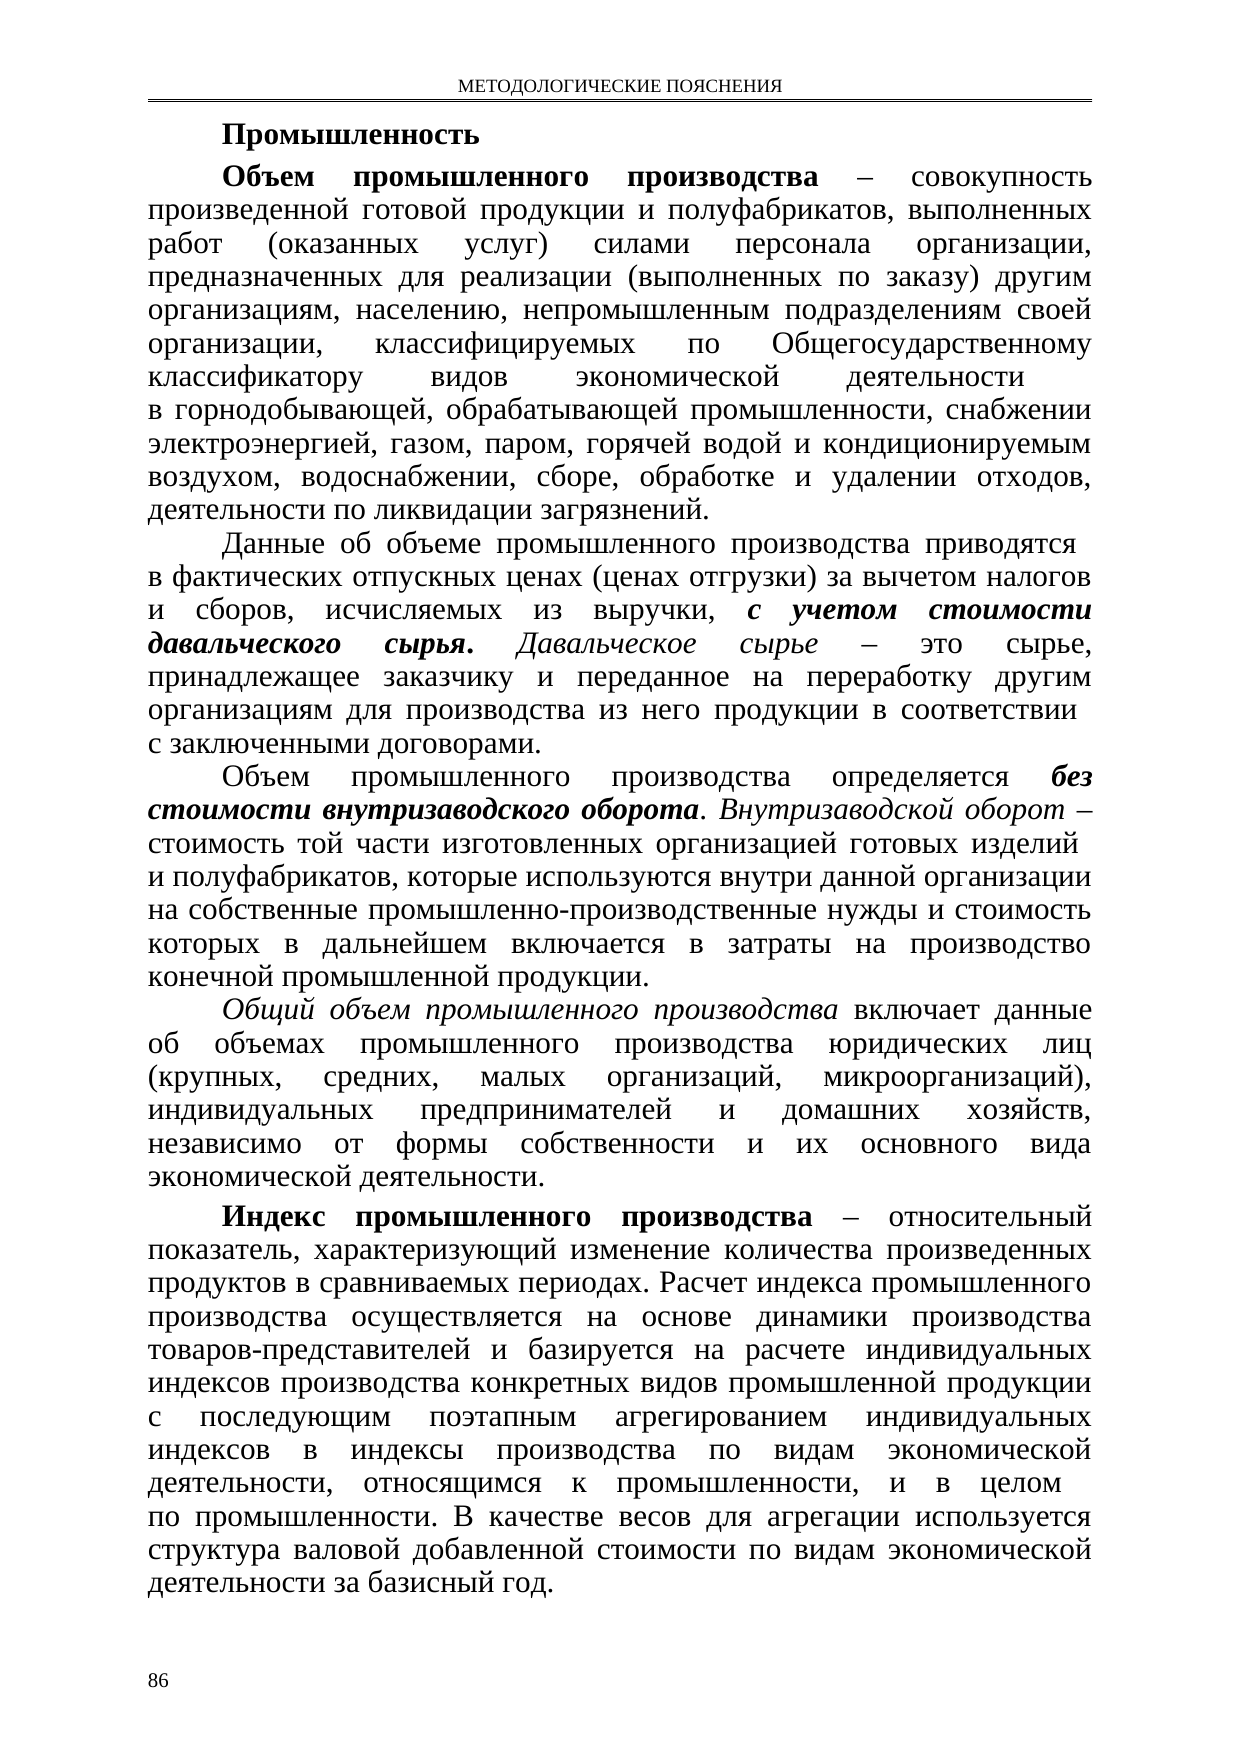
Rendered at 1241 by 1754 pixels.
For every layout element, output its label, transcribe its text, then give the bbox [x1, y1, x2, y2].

text Общий объем промышленного производства включает данные об объемах промышленного производства юридических лиц (крупных, средних, малых организаций, микроорганизаций), индивидуальных предпринимателей и домашних хозяйств, независимо от формы собственности и их основного вида экономической деятельности. [148, 993, 1092, 1193]
text Объем промышленного производства – совокупность произведенной готовой продукции и полуфабрикатов, выполненных работ (оказанных услуг) силами персонала организации, предназначенных для реализации (выполненных по заказу) другим организациям, населению, непромышленным подразделениям своей организации, классифицируемых по Общегосударственному классификатору видов экономической деятельности в горнодобывающей, обрабатывающей промышленности, снабжении электроэнергией, газом, паром, горячей водой и кондиционируемым воздухом, водоснабжении, сборе, обработке и удалении отходов, деятельности по ликвидации загрязнений. [148, 160, 1092, 526]
text Объем промышленного производства определяется без стоимости внутризаводского оборота. Внутризаводской оборот – стоимость той части изготовленных организацией готовых изделий и полуфабрикатов, которые используются внутри данной организации на собственные промышленно-производственные нужды и стоимость которых в дальнейшем включается в затраты на производство конечной промышленной продукции. [148, 760, 1092, 993]
text Данные об объеме промышленного производства приводятся в фактических отпускных ценах (ценах отгрузки) за вычетом налогов и сборов, исчисляемых из выручки, с учетом стоимости давальческого сырья. Давальческое сырье – это сырье, принадлежащее заказчику и переданное на переработку другим организациям для производства из него продукции в соответствии с заключенными договорами. [148, 526, 1092, 760]
text Индекс промышленного производства – относительный показатель, характеризующий изменение количества произведенных продуктов в сравниваемых периодах. Расчет индекса промышленного производства осуществляется на основе динамики производства товаров-представителей и базируется на расчете индивидуальных индексов производства конкретных видов промышленной продукции с последующим поэтапным агрегированием индивидуальных индексов в индексы производства по видам экономической деятельности, относящимся к промышленности, и в целом по промышленности. В качестве весов для агрегации используется структура валовой добавленной стоимости по видам экономической деятельности за базисный год. [148, 1199, 1092, 1599]
text Промышленность [148, 118, 1092, 151]
